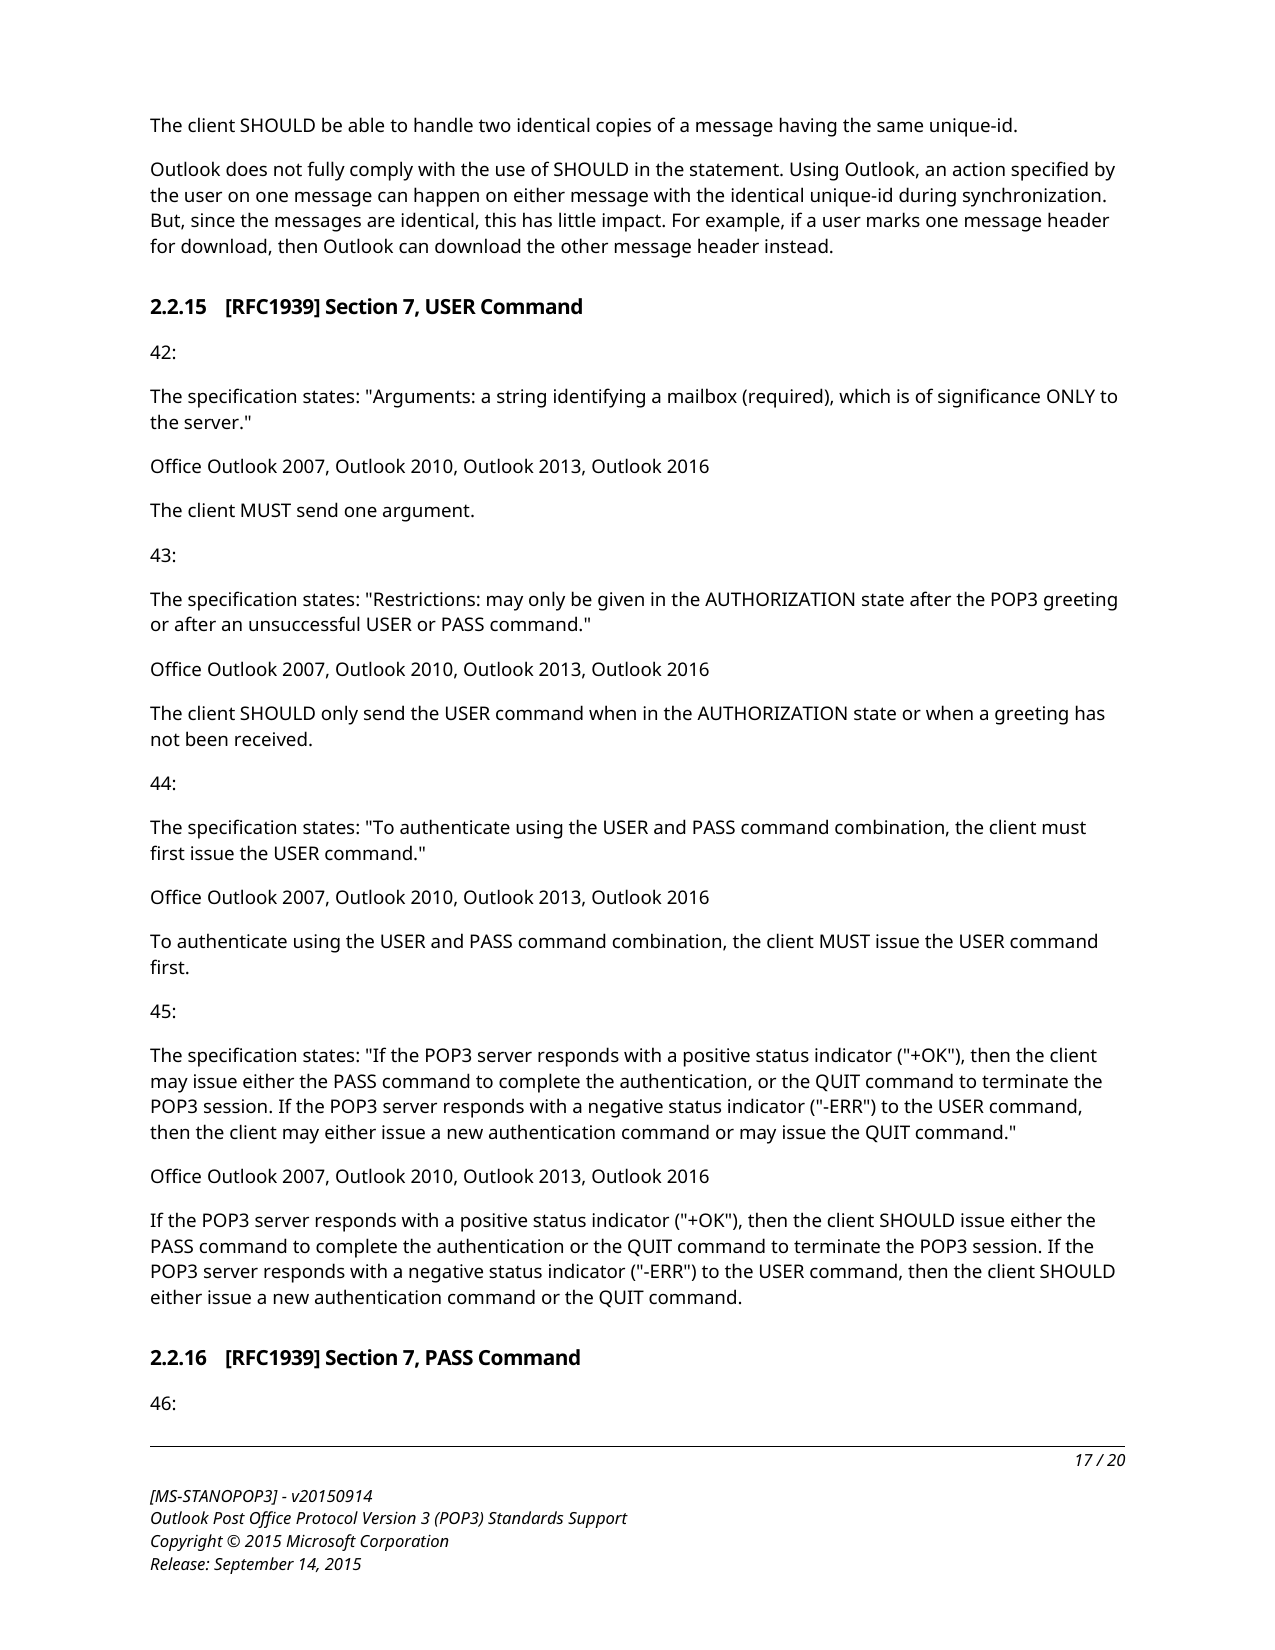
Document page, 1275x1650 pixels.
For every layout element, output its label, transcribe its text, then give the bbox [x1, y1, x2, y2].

text Office Outlook 2007, Outlook 2010, Outlook 2013, Outlook 2016 [150, 1163, 1125, 1189]
text Outlook does not fully comply with the use of SHOULD in the statement. Using Outlook, an action specified by the user on one message can happen on either message with the identical unique-id during synchronization. But, since the messages are identical, this has little impact. For example, if a user marks one message header for download, then Outlook can download the other message header instead. [150, 157, 1125, 259]
text To authenticate using the USER and PASS command combination, the client MUST issue the USER command first. [150, 928, 1125, 979]
subtitle [RFC1939] Section 7, PASS Command [150, 1343, 1125, 1371]
text The client SHOULD only send the USER command when in the AUTHORIZATION state or when a greeting has not been received. [150, 700, 1125, 751]
text C0046: [150, 1390, 1125, 1416]
text Office Outlook 2007, Outlook 2010, Outlook 2013, Outlook 2016 [150, 453, 1125, 479]
text The specification states: "Arguments: a string identifying a mailbox (required), which is of significance ONLY to the server." [150, 384, 1125, 435]
text C0042: [150, 339, 1125, 365]
text The specification states: "To authenticate using the USER and PASS command combination, the client must first issue the USER command." [150, 814, 1125, 865]
text C0044: [150, 770, 1125, 796]
text C0045: [150, 998, 1125, 1024]
text The specification states: "If the POP3 server responds with a positive status indicator ("+OK"), then the client may issue either the PASS command to complete the authentication, or the QUIT command to terminate the POP3 session. If the POP3 server responds with a negative status indicator ("-ERR") to the USER command, then the client may either issue a new authentication command or may issue the QUIT command." [150, 1042, 1125, 1144]
text Office Outlook 2007, Outlook 2010, Outlook 2013, Outlook 2016 [150, 884, 1125, 910]
text C0043: [150, 542, 1125, 567]
text The specification states: "Restrictions: may only be given in the AUTHORIZATION state after the POP3 greeting or after an unsuccessful USER or PASS command." [150, 586, 1125, 637]
text The client SHOULD be able to handle two identical copies of a message having the same unique-id. [150, 112, 1125, 138]
text Office Outlook 2007, Outlook 2010, Outlook 2013, Outlook 2016 [150, 656, 1125, 682]
subtitle [RFC1939] Section 7, USER Command [150, 292, 1125, 321]
text The client MUST send one argument. [150, 498, 1125, 523]
text If the POP3 server responds with a positive status indicator ("+OK"), then the client SHOULD issue either the PASS command to complete the authentication or the QUIT command to terminate the POP3 session. If the POP3 server responds with a negative status indicator ("-ERR") to the USER command, then the client SHOULD either issue a new authentication command or the QUIT command. [150, 1208, 1125, 1310]
